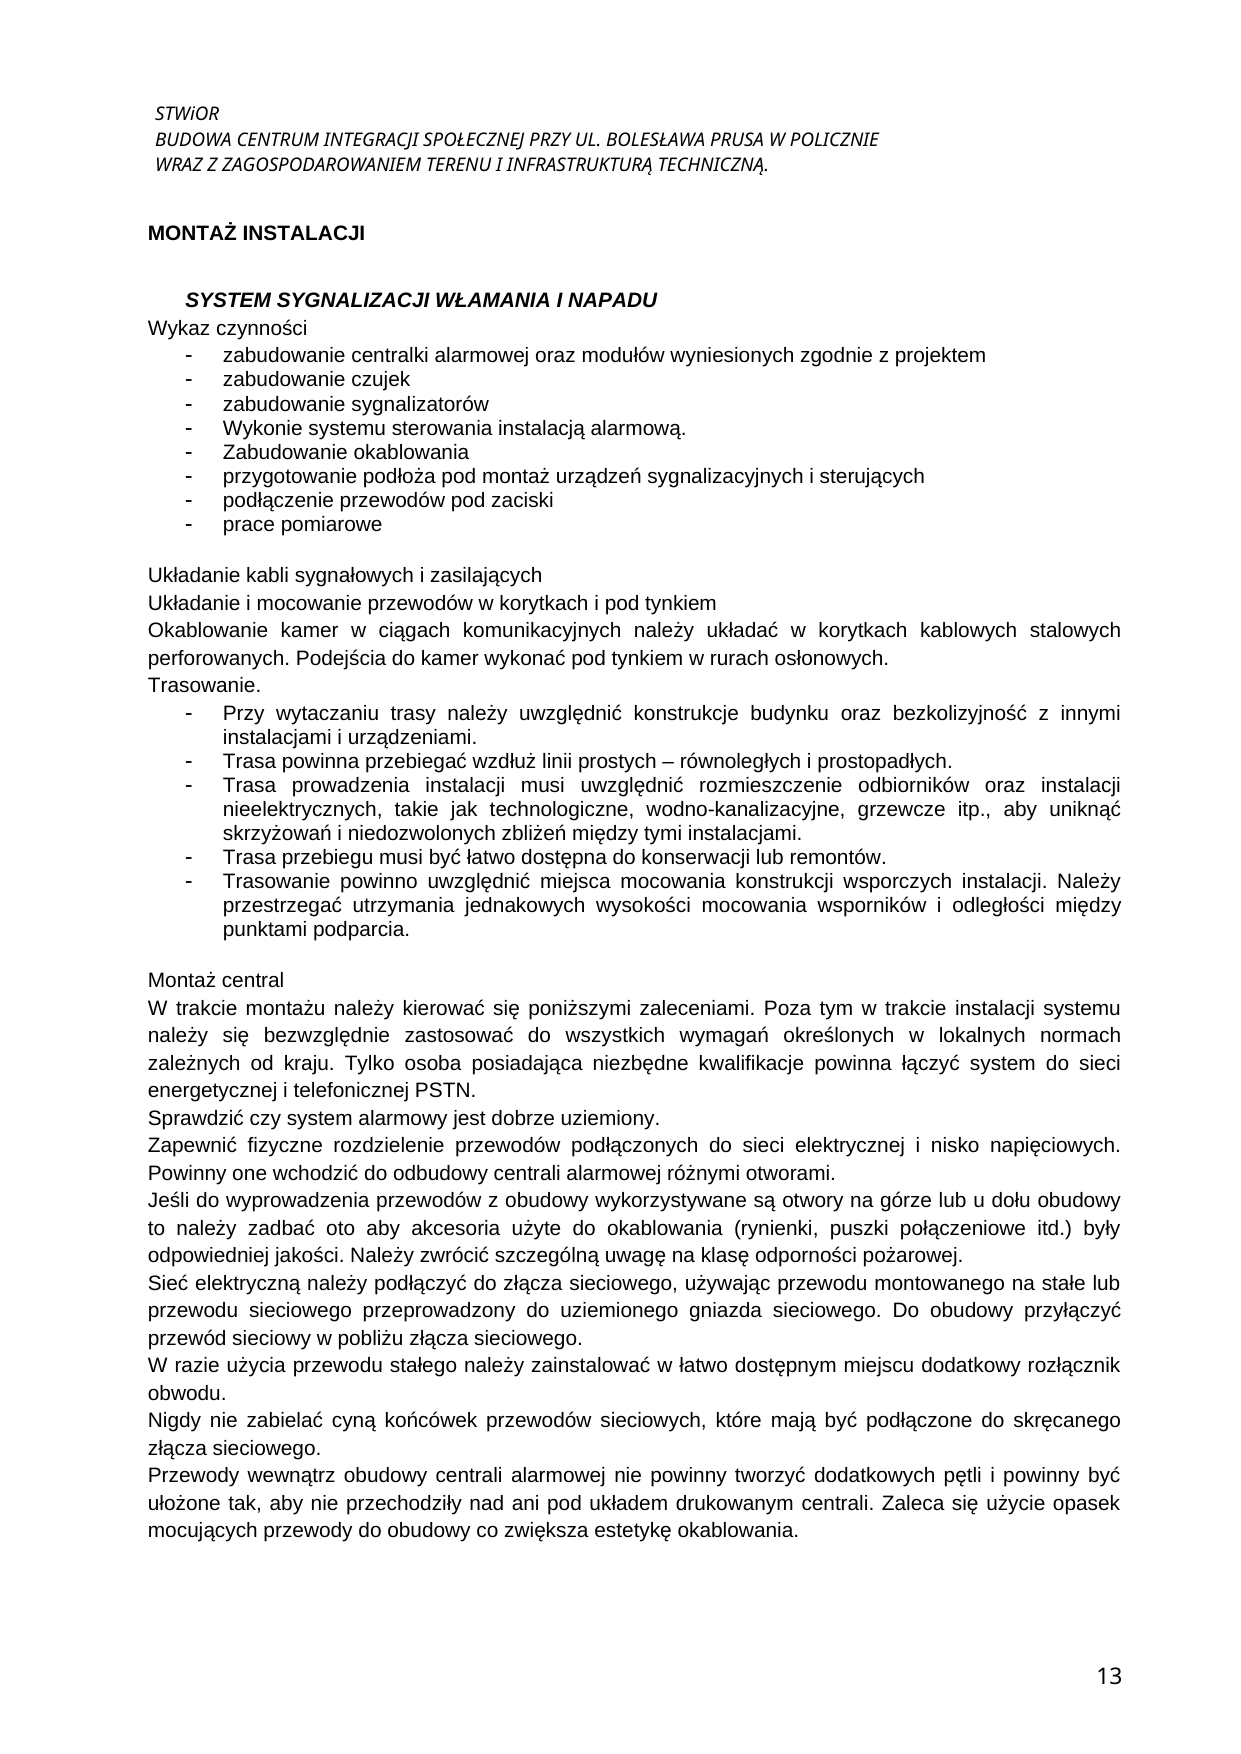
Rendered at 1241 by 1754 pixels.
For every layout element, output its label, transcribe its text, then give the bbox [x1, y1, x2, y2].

text Trasowanie. [148, 673, 1122, 697]
text W trakcie montażu należy kierować się poniższymi zaleceniami. Poza tym w trakcie instalacji systemu należy się bezwzględnie zastosować do wszystkich wymagań określonych w lokalnych normach zależnych od kraju. Tylko osoba posiadająca niezbędne kwalifikacje powinna łączyć system do sieci energetycznej i telefonicznej PSTN. [148, 996, 1122, 1102]
list Trasowanie powinno uwzględnić miejsca mocowania konstrukcji wsporczych instalacji. Należy przestrzegać utrzymania jednakowych wysokości mocowania wsporników i odległości między punktami podparcia. [185, 869, 1122, 941]
text Okablowanie kamer w ciągach komunikacyjnych należy układać w korytkach kablowych stalowych perforowanych. Podejścia do kamer wykonać pod tynkiem w rurach osłonowych. [148, 618, 1122, 670]
text Nigdy nie zabielać cyną końcówek przewodów sieciowych, które mają być podłączone do skręcanego złącza sieciowego. [148, 1408, 1122, 1460]
text Sprawdzić czy system alarmowy jest dobrze uziemiony. [148, 1106, 1122, 1130]
text Zapewnić fizyczne rozdzielenie przewodów podłączonych do sieci elektrycznej i nisko napięciowych. Powinny one wchodzić do odbudowy centrali alarmowej różnymi otworami. [148, 1133, 1122, 1185]
text Sieć elektryczną należy podłączyć do złącza sieciowego, używając przewodu montowanego na stałe lub przewodu sieciowego przeprowadzony do uziemionego gniazda sieciowego. Do obudowy przyłączyć przewód sieciowy w pobliżu złącza sieciowego. [148, 1271, 1122, 1350]
list Przy wytaczaniu trasy należy uwzględnić konstrukcje budynku oraz bezkolizyjność z innymi instalacjami i urządzeniami. [185, 701, 1122, 749]
list Trasa prowadzenia instalacji musi uwzględnić rozmieszczenie odbiorników oraz instalacji nieelektrycznych, takie jak technologiczne, wodno-kanalizacyjne, grzewcze itp., aby uniknąć skrzyżowań i niedozwolonych zbliżeń między tymi instalacjami. [185, 773, 1122, 845]
list prace pomiarowe [185, 512, 1122, 536]
list Zabudowanie okablowania [185, 439, 1122, 463]
list zabudowanie centralki alarmowej oraz modułów wyniesionych zgodnie z projektem [185, 343, 1122, 367]
list Wykonie systemu sterowania instalacją alarmową. [185, 415, 1122, 439]
text Przewody wewnątrz obudowy centrali alarmowej nie powinny tworzyć dodatkowych pętli i powinny być ułożone tak, aby nie przechodziły nad ani pod układem drukowanym centrali. Zaleca się użycie opasek mocujących przewody do obudowy co zwiększa estetykę okablowania. [148, 1463, 1122, 1542]
list zabudowanie sygnalizatorów [185, 391, 1122, 415]
text Jeśli do wyprowadzenia przewodów z obudowy wykorzystywane są otwory na górze lub u dołu obudowy to należy zadbać oto aby akcesoria użyte do okablowania (rynienki, puszki połączeniowe itd.) były odpowiedniej jakości. Należy zwrócić szczególną uwagę na klasę odporności pożarowej. [148, 1188, 1122, 1267]
text W razie użycia przewodu stałego należy zainstalować w łatwo dostępnym miejscu dodatkowy rozłącznik obwodu. [148, 1353, 1122, 1405]
list przygotowanie podłoża pod montaż urządzeń sygnalizacyjnych i sterujących [185, 463, 1122, 488]
text Układanie i mocowanie przewodów w korytkach i pod tynkiem [148, 591, 1122, 615]
text Wykaz czynności [148, 316, 1122, 340]
subtitle Montaż instalacji [148, 221, 1122, 245]
subtitle System sygnalizacji włamania i napadu [185, 288, 1122, 312]
text Montaż central [148, 968, 1122, 992]
list podłączenie przewodów pod zaciski [185, 488, 1122, 512]
list Trasa powinna przebiegać wzdłuż linii prostych – równoległych i prostopadłych. [185, 749, 1122, 773]
text Układanie kabli sygnałowych i zasilających [148, 563, 1122, 587]
list zabudowanie czujek [185, 367, 1122, 391]
list Trasa przebiegu musi być łatwo dostępna do konserwacji lub remontów. [185, 845, 1122, 869]
